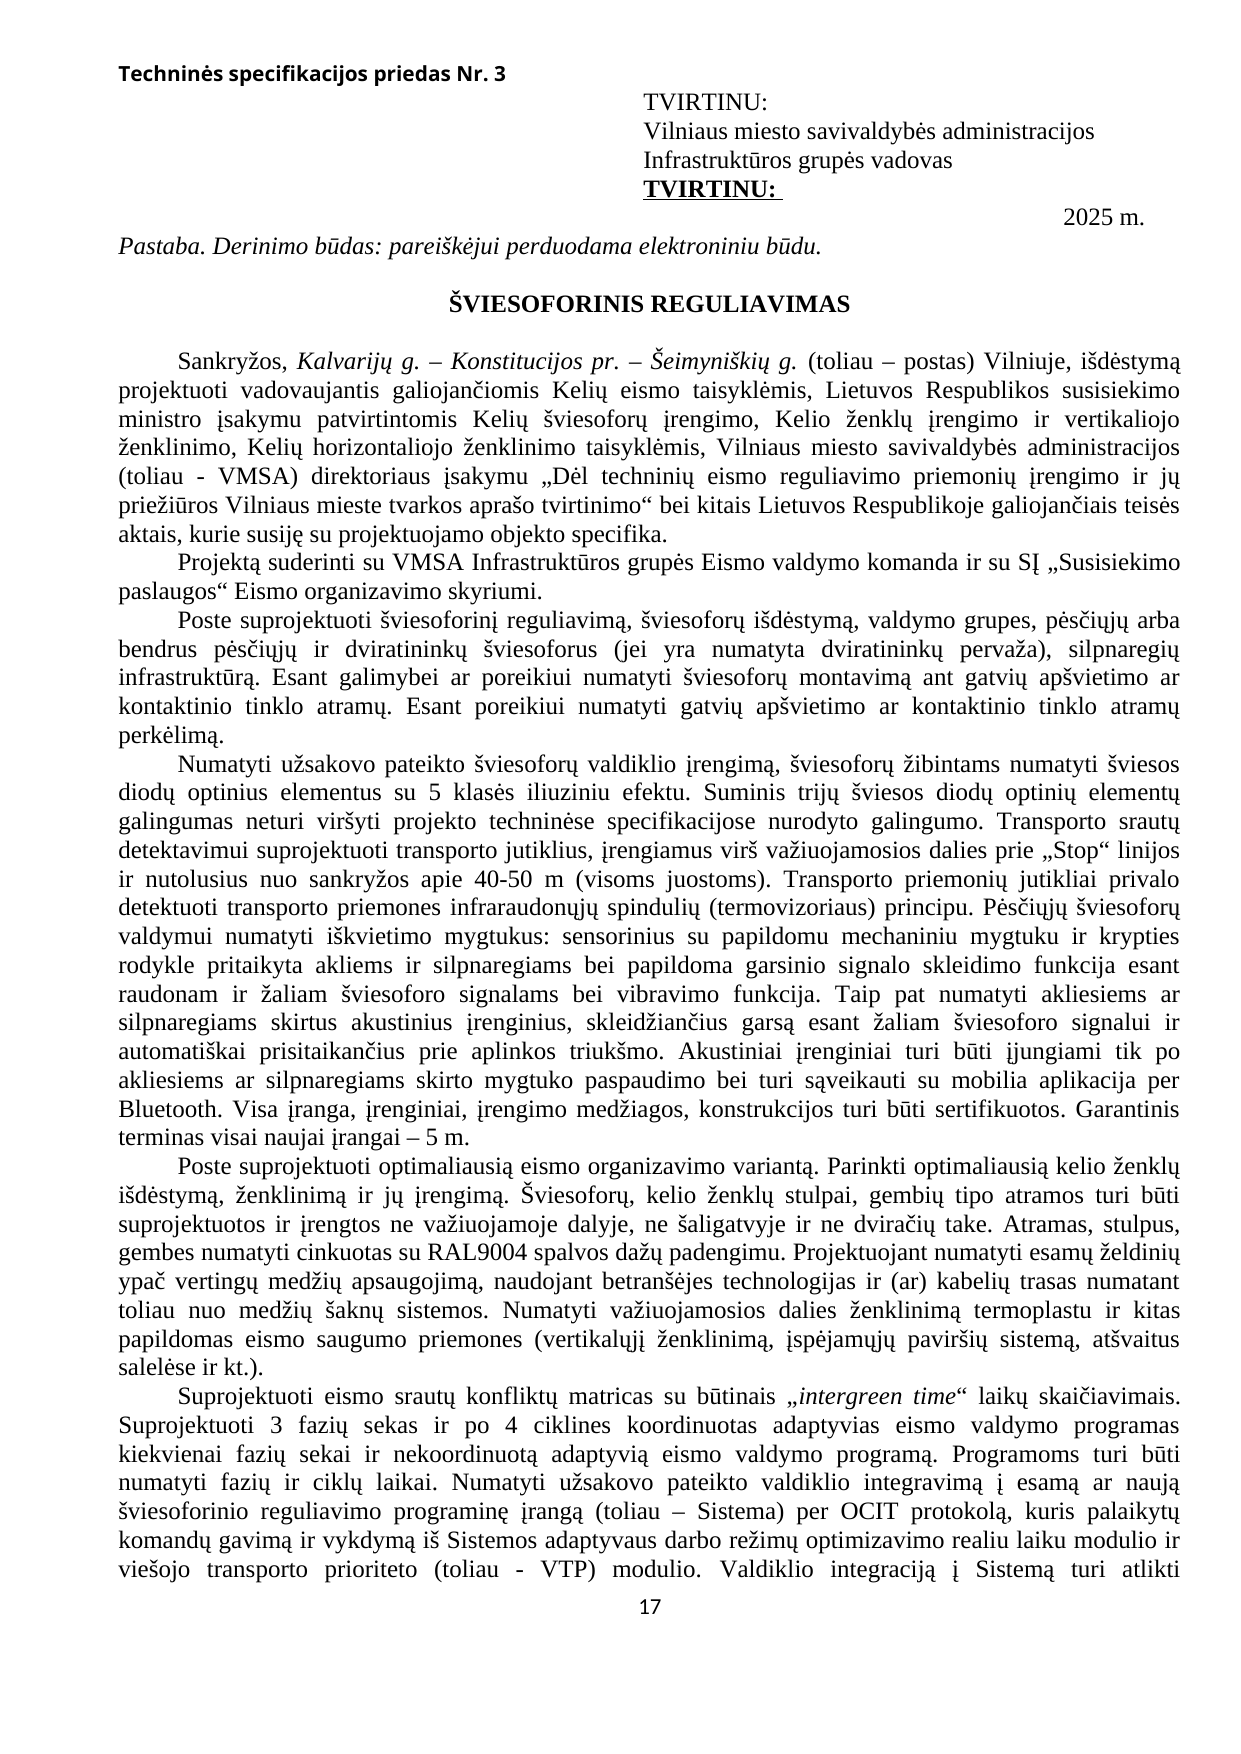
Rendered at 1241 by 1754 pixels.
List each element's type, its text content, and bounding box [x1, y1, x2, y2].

text Numatyti užsakovo pateikto šviesoforų valdiklio įrengimą, šviesoforų žibintams numatyti šviesos diodų optinius elementus su 5 klasės iliuziniu efektu. Suminis trijų šviesos diodų optinių elementų galingumas neturi viršyti projekto techninėse specifikacijose nurodyto galingumo. Transporto srautų detektavimui suprojektuoti transporto jutiklius, įrengiamus virš važiuojamosios dalies prie „Stop“ linijos ir nutolusius nuo sankryžos apie 40-50 m (visoms juostoms). Transporto priemonių jutikliai privalo detektuoti transporto priemones infraraudonųjų spindulių (termovizoriaus) principu. Pėsčiųjų šviesoforų valdymui numatyti iškvietimo mygtukus: sensorinius su papildomu mechaniniu mygtuku ir krypties rodykle pritaikyta akliems ir silpnaregiams bei papildoma garsinio signalo skleidimo funkcija esant raudonam ir žaliam šviesoforo signalams bei vibravimo funkcija. Taip pat numatyti akliesiems ar silpnaregiams skirtus akustinius įrenginius, skleidžiančius garsą esant žaliam šviesoforo signalui ir automatiškai prisitaikančius prie aplinkos triukšmo. Akustiniai įrenginiai turi būti įjungiami tik po akliesiems ar silpnaregiams skirto mygtuko paspaudimo bei turi sąveikauti su mobilia aplikacija per Bluetooth. Visa įranga, įrenginiai, įrengimo medžiagos, konstrukcijos turi būti sertifikuotos. Garantinis terminas visai naujai įrangai – 5 m. [118, 749, 1181, 1151]
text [118, 231, 1181, 260]
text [118, 1381, 1181, 1582]
text Vilniaus miesto savivaldybės administracijos [643, 116, 1181, 145]
text Infrastruktūros grupės vadovas [568, 145, 1181, 174]
text Projektą suderinti su VMSA Infrastruktūros grupės Eismo valdymo komanda ir su SĮ „Susisiekimo paslaugos“ Eismo organizavimo skyriumi. [118, 547, 1181, 605]
text TVIRTINU: [568, 174, 1181, 202]
text TVIRTINU: [568, 87, 1181, 116]
text ŠVIESOFORINIS REGULIAVIMAS [118, 289, 1181, 317]
text Sankryžos, Kalvarijų g. – Konstitucijos pr. – Šeimyniškių g. (toliau – postas) Vilniuje, išdėstymą projektuoti vadovaujantis galiojančiomis Kelių eismo taisyklėmis, Lietuvos Respublikos susisiekimo ministro įsakymu patvirtintomis Kelių šviesoforų įrengimo, Kelio ženklų įrengimo ir vertikaliojo ženklinimo, Kelių horizontaliojo ženklinimo taisyklėmis, Vilniaus miesto savivaldybės administracijos (toliau - VMSA) direktoriaus įsakymu „Dėl techninių eismo reguliavimo priemonių įrengimo ir jų priežiūros Vilniaus mieste tvarkos aprašo tvirtinimo“ bei kitais Lietuvos Respublikoje galiojančiais teisės aktais, kurie susiję su projektuojamo objekto specifika. [118, 346, 1181, 547]
text Poste suprojektuoti šviesoforinį reguliavimą, šviesoforų išdėstymą, valdymo grupes, pėsčiųjų arba bendrus pėsčiųjų ir dviratininkų šviesoforus (jei yra numatyta dviratininkų pervaža), silpnaregių infrastruktūrą. Esant galimybei ar poreikiui numatyti šviesoforų montavimą ant gatvių apšvietimo ar kontaktinio tinklo atramų. Esant poreikiui numatyti gatvių apšvietimo ar kontaktinio tinklo atramų perkėlimą. [118, 605, 1181, 749]
text 2025 m. [118, 202, 1181, 231]
text Techninės specifikacijos priedas Nr. 3 [118, 59, 1181, 87]
text Poste suprojektuoti optimaliausią eismo organizavimo variantą. Parinkti optimaliausią kelio ženklų išdėstymą, ženklinimą ir jų įrengimą. Šviesoforų, kelio ženklų stulpai, gembių tipo atramos turi būti suprojektuotos ir įrengtos ne važiuojamoje dalyje, ne šaligatvyje ir ne dviračių take. Atramas, stulpus, gembes numatyti cinkuotas su RAL9004 spalvos dažų padengimu. Projektuojant numatyti esamų želdinių ypač vertingų medžių apsaugojimą, naudojant betranšėjes technologijas ir (ar) kabelių trasas numatant toliau nuo medžių šaknų sistemos. Numatyti važiuojamosios dalies ženklinimą termoplastu ir kitas papildomas eismo saugumo priemones (vertikalųjį ženklinimą, įspėjamųjų paviršių sistemą, atšvaitus salelėse ir kt.). [118, 1151, 1181, 1381]
